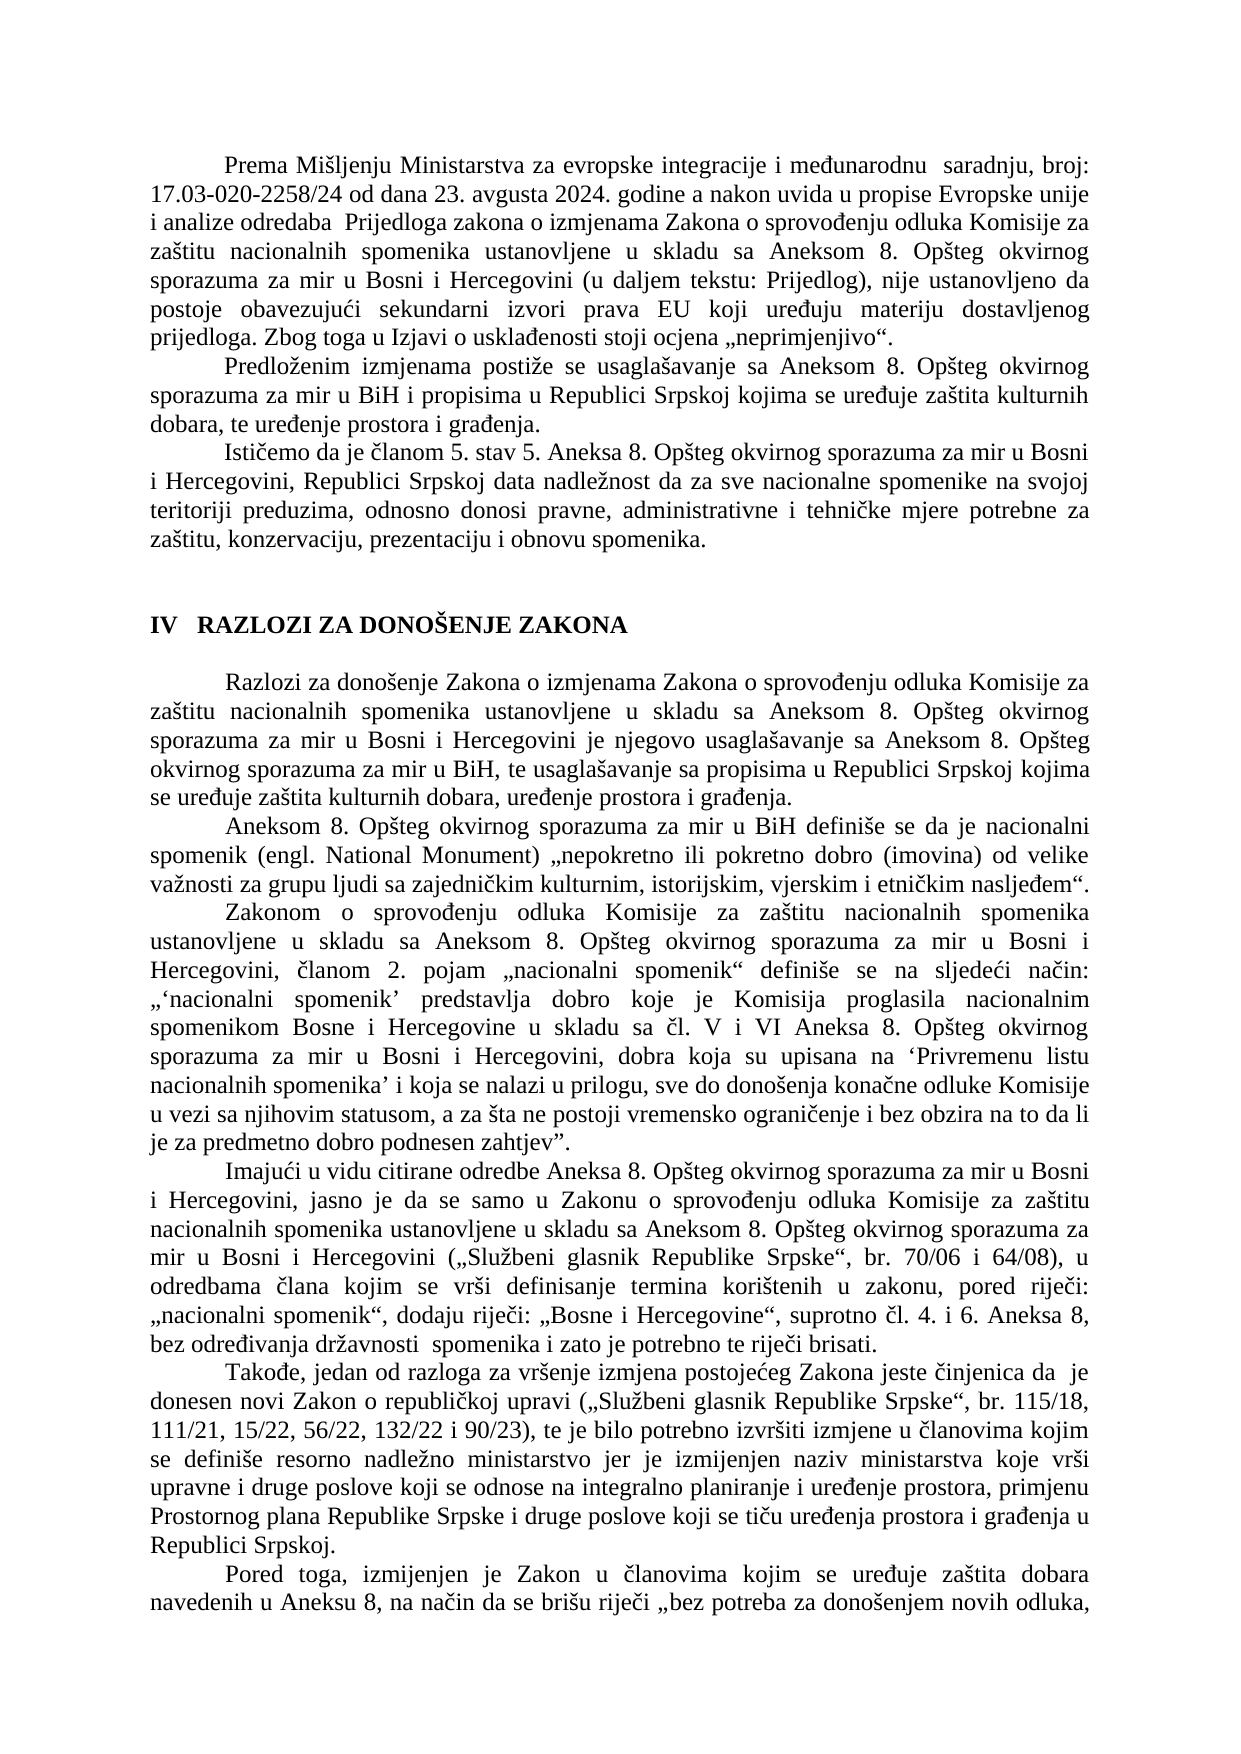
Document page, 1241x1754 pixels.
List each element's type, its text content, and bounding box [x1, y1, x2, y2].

text Ističemo da je članom 5. stav 5. Aneksa 8. Opšteg okvirnog sporazuma za mir u Bosni i Hercegovini, Republici Srpskoj data nadležnost da za sve nacionalne spomenike na svojoj teritoriji preduzima, odnosno donosi pravne, administrativne i tehničke mjere potrebne za zaštitu, konzervaciju, prezentaciju i obnovu spomenika. [150, 437, 1090, 552]
text Predloženim izmjenama postiže se usaglašavanje sa Aneksom 8. Opšteg okvirnog sporazuma za mir u BiH i propisima u Republici Srpskoj kojima se uređuje zaštita kulturnih dobara, te uređenje prostora i građenja. [150, 351, 1090, 437]
text Aneksom 8. Opšteg okvirnog sporazuma za mir u BiH definiše se da je nacionalni spomenik (engl. National Monument) „nepokretno ili pokretno dobro (imovina) od velike važnosti za grupu ljudi sa zajedničkim kulturnim, istorijskim, vjerskim i etničkim nasljeđem“. [150, 811, 1090, 897]
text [150, 1559, 1090, 1616]
text Takođe, jedan od razloga za vršenje izmjena postojećeg Zakona jeste činjenica da je donesen novi Zakon o republičkoj upravi („Službeni glasnik Republike Srpske“, br. 115/18, 111/21, 15/22, 56/22, 132/22 i 90/23), te je bilo potrebno izvršiti izmjene u članovima kojim se definiše resorno nadležno ministarstvo jer je izmijenjen naziv ministarstva koje vrši upravne i druge poslove koji se odnose na integralno planiranje i uređenje prostora, primjenu Prostornog plana Republike Srpske i druge poslove koji se tiču uređenja prostora i građenja u Republici Srpskoj. [150, 1357, 1090, 1559]
text Prema Mišljenju Ministarstva za evropske integracije i međunarodnu saradnju, broj: 17.03-020-2258/24 od dana 23. avgusta 2024. godine a nakon uvida u propise Evropske unije i analize odredaba Prijedloga zakona o izmjenama Zakona o sprovođenju odluka Komisije za zaštitu nacionalnih spomenika ustanovljene u skladu sa Aneksom 8. Opšteg okvirnog sporazuma za mir u Bosni i Hercegovini (u daljem tekstu: Prijedlog), nije ustanovljeno da postoje obavezujući sekundarni izvori prava EU koji uređuju materiju dostavljenog prijedloga. Zbog toga u Izjavi o usklađenosti stoji ocjena „neprimjenjivo“. [150, 150, 1090, 351]
text IV RAZLOZI ZA DONOŠENJE ZAKONA [150, 610, 1090, 639]
text Zakonom o sprovođenju odluka Komisije za zaštitu nacionalnih spomenika ustanovljene u skladu sa Aneksom 8. Opšteg okvirnog sporazuma za mir u Bosni i Hercegovini, članom 2. pojam „nacionalni spomenik“ definiše se na sljedeći način: „‘nacionalni spomenik’ predstavlja dobro koje je Komisija proglasila nacionalnim spomenikom Bosne i Hercegovine u skladu sa čl. V i VI Aneksa 8. Opšteg okvirnog sporazuma za mir u Bosni i Hercegovini, dobra koja su upisana na ‘Privremenu listu nacionalnih spomenika’ i koja se nalazi u prilogu, sve do donošenja konačne odluke Komisije u vezi sa njihovim statusom, a za šta ne postoji vremensko ograničenje i bez obzira na to da li je za predmetno dobro podnesen zahtjev”. [150, 897, 1090, 1156]
text Imajući u vidu citirane odredbe Aneksa 8. Opšteg okvirnog sporazuma za mir u Bosni i Hercegovini, jasno je da se samo u Zakonu o sprovođenju odluka Komisije za zaštitu nacionalnih spomenika ustanovljene u skladu sa Aneksom 8. Opšteg okvirnog sporazuma za mir u Bosni i Hercegovini („Službeni glasnik Republike Srpske“, br. 70/06 i 64/08), u odredbama člana kojim se vrši definisanje termina korištenih u zakonu, pored riječi: „nacionalni spomenik“, dodaju riječi: „Bosne i Hercegovine“, suprotno čl. 4. i 6. Aneksa 8, bez određivanja državnosti spomenika i zato je potrebno te riječi brisati. [150, 1156, 1090, 1357]
text Razlozi za donošenje Zakona o izmjenama Zakona o sprovođenju odluka Komisije za zaštitu nacionalnih spomenika ustanovljene u skladu sa Aneksom 8. Opšteg okvirnog sporazuma za mir u Bosni i Hercegovini je njegovo usaglašavanje sa Aneksom 8. Opšteg okvirnog sporazuma za mir u BiH, te usaglašavanje sa propisima u Republici Srpskoj kojima se uređuje zaštita kulturnih dobara, uređenje prostora i građenja. [150, 667, 1090, 811]
